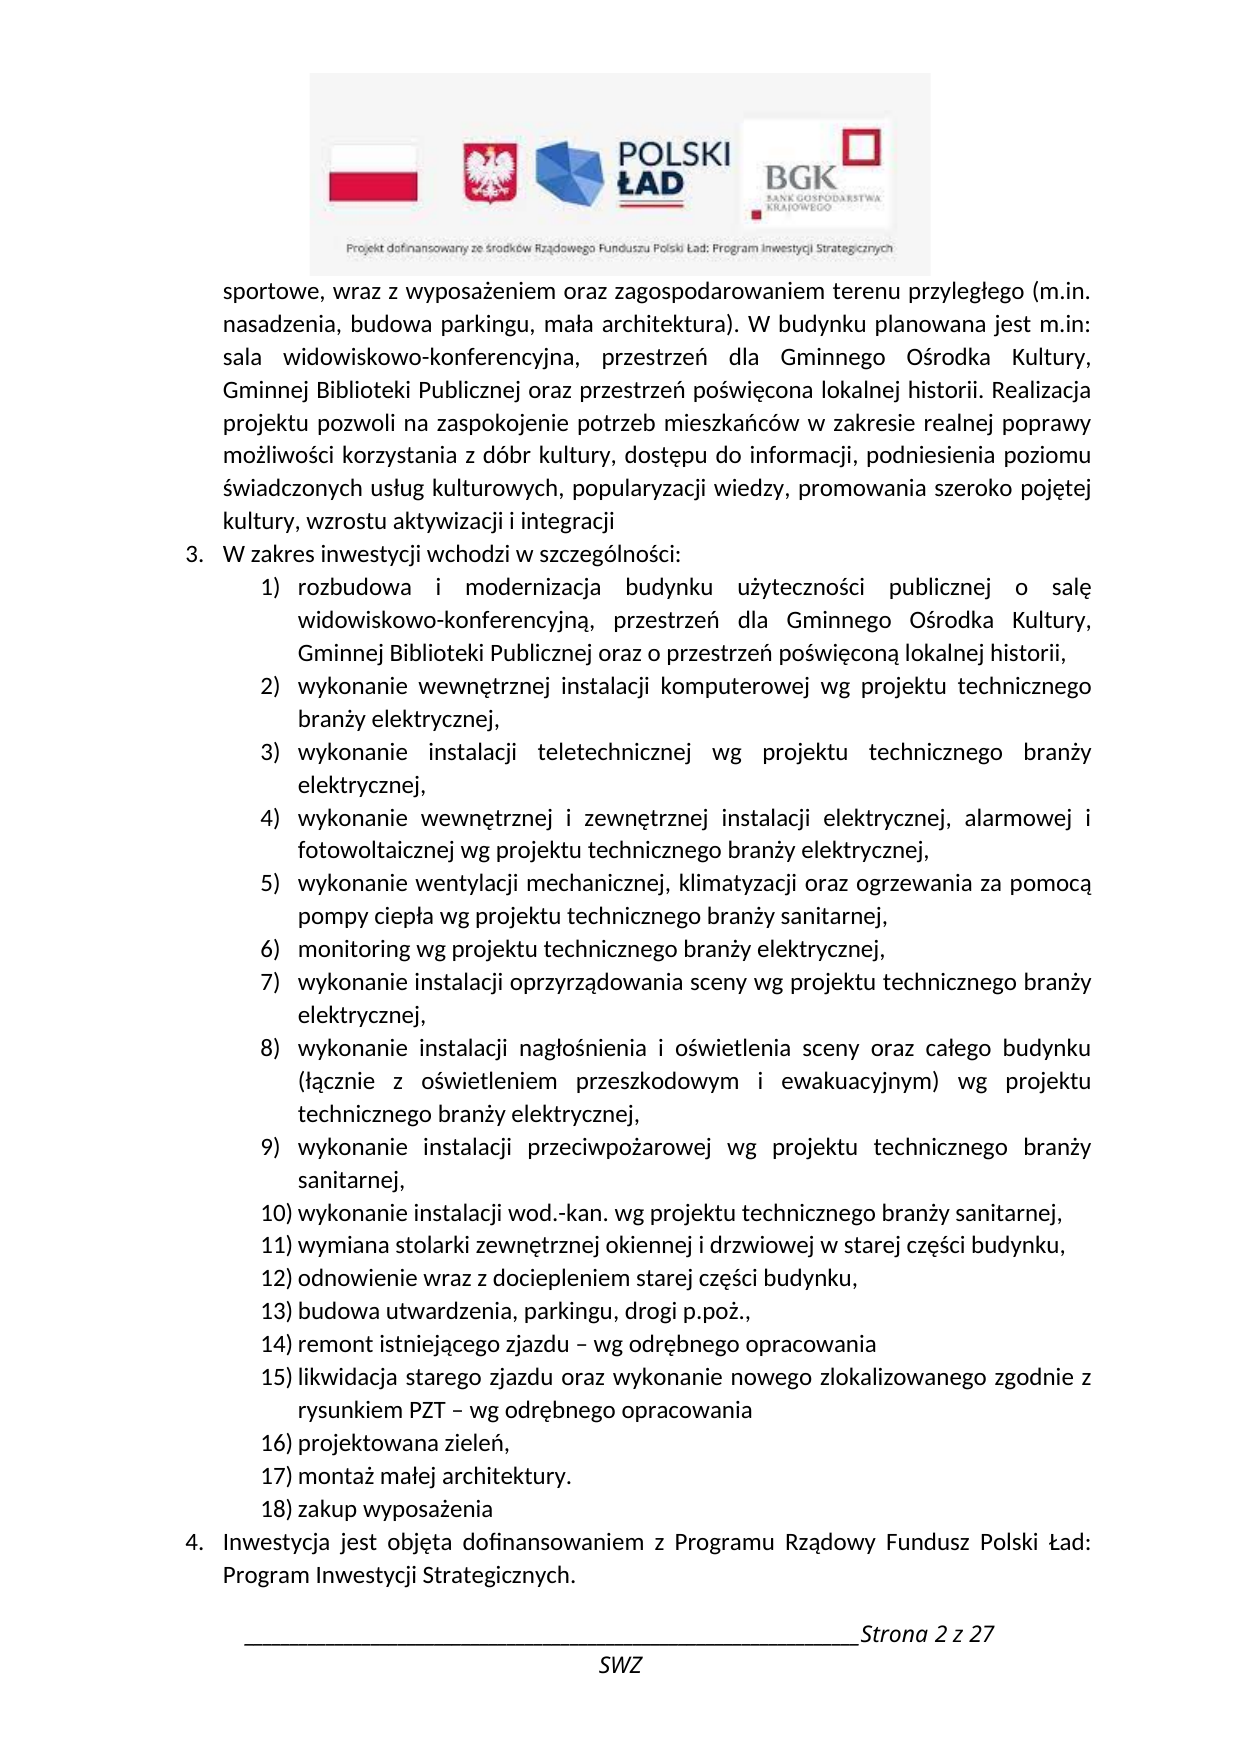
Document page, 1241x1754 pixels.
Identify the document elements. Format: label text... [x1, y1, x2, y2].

list wykonanie instalacji oprzyrządowania sceny wg projektu technicznego branży elektrycznej, [260, 966, 1092, 1030]
list odnowienie wraz z dociepleniem starej części budynku, [260, 1263, 1092, 1293]
list monitoring wg projektu technicznego branży elektrycznej, [260, 933, 1092, 964]
list remont istniejącego zjazdu – wg odrębnego opracowania [260, 1328, 1092, 1359]
list Inwestycja jest objęta dofinansowaniem z Programu Rządowy Fundusz Polski Ład: Program Inwestycji Strategicznych. [185, 1526, 1092, 1589]
list budowa utwardzenia, parkingu, drogi p.poż., [260, 1296, 1092, 1326]
list wykonanie wewnętrznej i zewnętrznej instalacji elektrycznej, alarmowej i fotowoltaicznej wg projektu technicznego branży elektrycznej, [260, 802, 1092, 865]
list zakup wyposażenia [260, 1493, 1092, 1523]
list wykonanie wentylacji mechanicznej, klimatyzacji oraz ogrzewania za pomocą pompy ciepła wg projektu technicznego branży sanitarnej, [260, 868, 1092, 931]
list wykonanie instalacji nagłośnienia i oświetlenia sceny oraz całego budynku (łącznie z oświetleniem przeszkodowym i ewakuacyjnym) wg projektu technicznego branży elektrycznej, [260, 1032, 1092, 1128]
list rozbudowa i modernizacja budynku użyteczności publicznej o salę widowiskowo-konferencyjną, przestrzeń dla Gminnego Ośrodka Kultury, Gminnej Biblioteki Publicznej oraz o przestrzeń poświęconą lokalnej historii, [260, 571, 1092, 668]
list montaż małej architektury. [260, 1460, 1092, 1491]
list W zakres inwestycji wchodzi w szczególności: [185, 538, 1092, 569]
list likwidacja starego zjazdu oraz wykonanie nowego zlokalizowanego zgodnie z rysunkiem PZT – wg odrębnego opracowania [260, 1361, 1092, 1425]
list wymiana stolarki zewnętrznej okiennej i drzwiowej w starej części budynku, [260, 1230, 1092, 1260]
list wykonanie instalacji teletechnicznej wg projektu technicznego branży elektrycznej, [260, 736, 1092, 799]
list wykonanie wewnętrznej instalacji komputerowej wg projektu technicznego branży elektrycznej, [260, 670, 1092, 733]
list projektowana zieleń, [260, 1427, 1092, 1458]
list wykonanie instalacji wod.-kan. wg projektu technicznego branży sanitarnej, [260, 1197, 1092, 1227]
list wykonanie instalacji przeciwpożarowej wg projektu technicznego branży sanitarnej, [260, 1131, 1092, 1194]
picture [309, 73, 931, 276]
